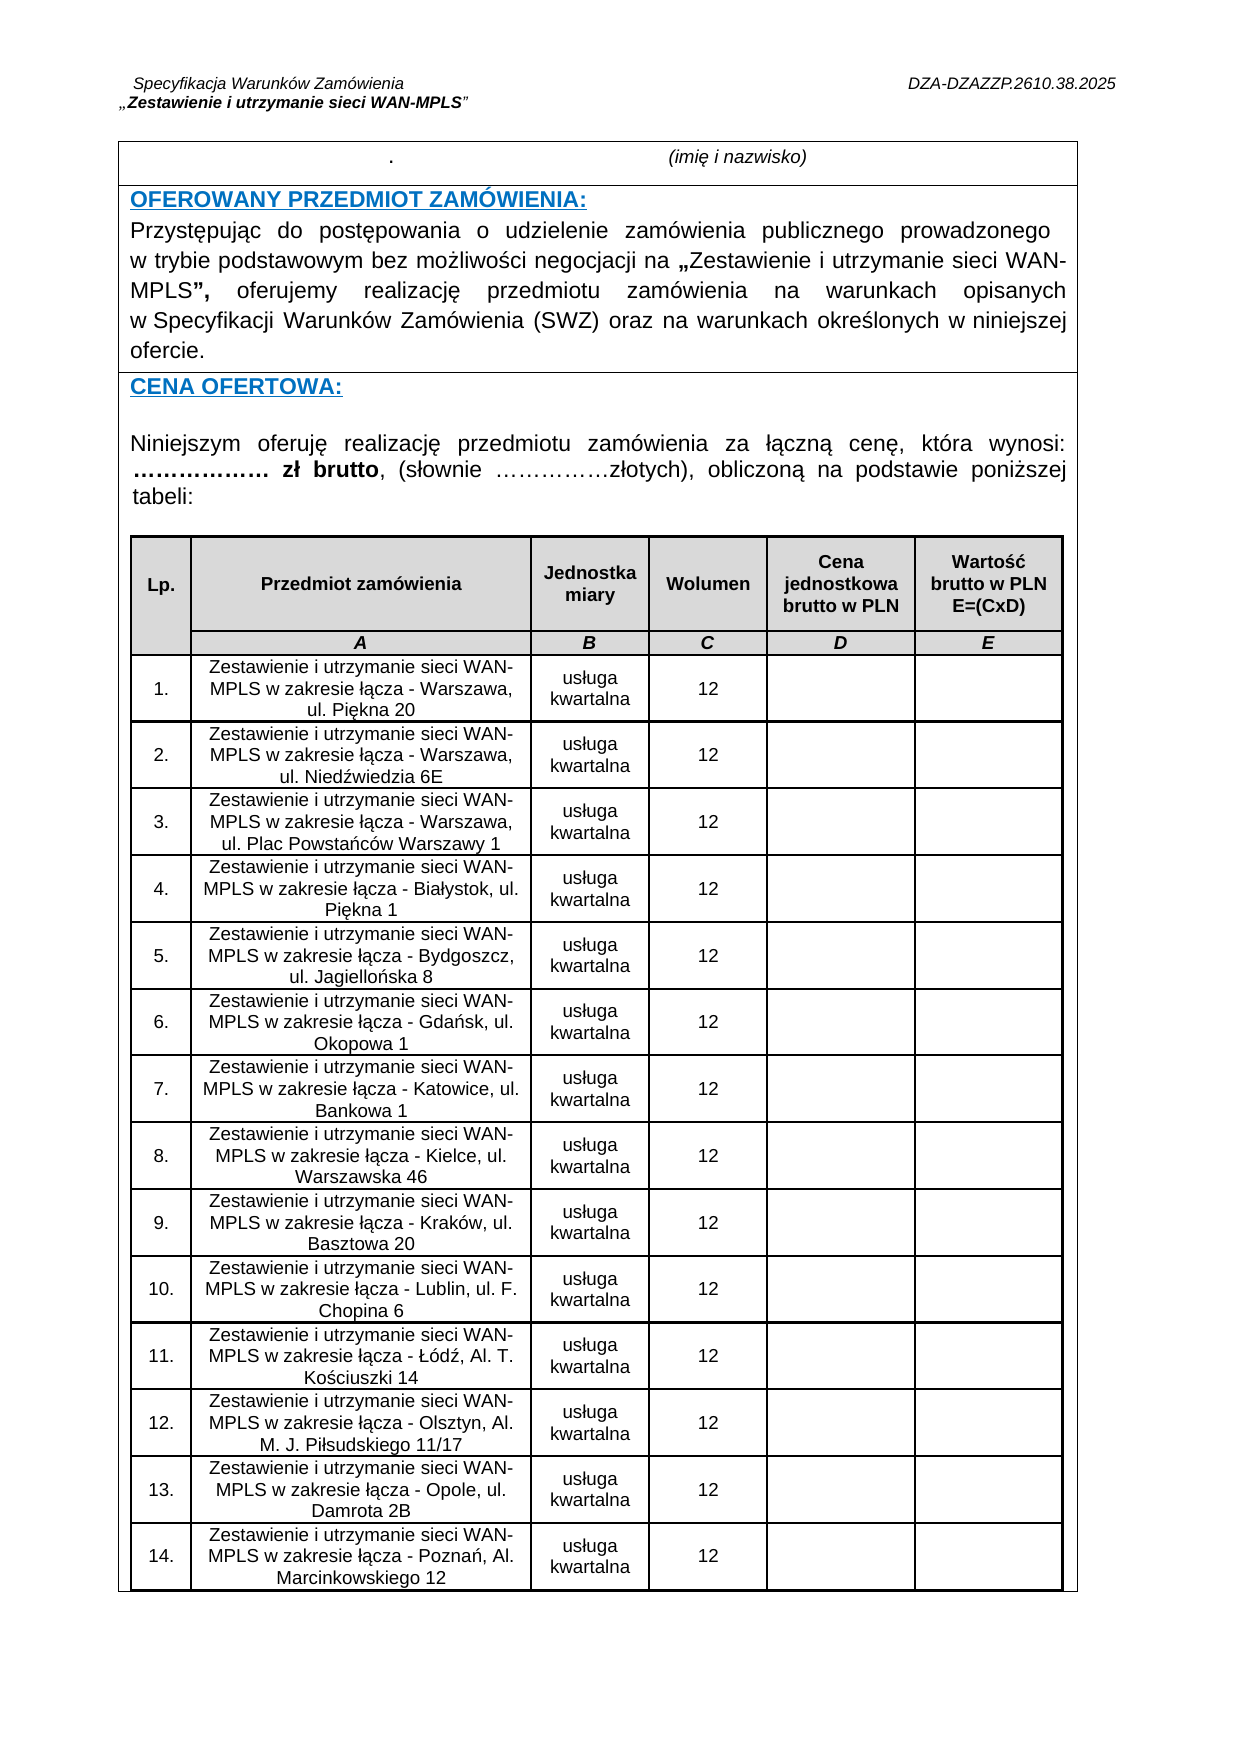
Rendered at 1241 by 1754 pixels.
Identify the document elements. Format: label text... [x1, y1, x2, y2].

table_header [119, 142, 1077, 185]
table_cell OFEROWANY PRZEDMIOT ZAMÓWIENIA: Przystępując do postępowania o udzielenie zamówienia publicznego prowadzonego w trybie podstawowym bez możliwości negocjacji na „Zestawienie i utrzymanie sieci WAN-MPLS”, oferujemy realizację przedmiotu zamówienia na warunkach opisanych w Specyfikacji Warunków Zamówienia (SWZ) oraz na warunkach określonych w niniejszej ofercie. [119, 186, 1077, 372]
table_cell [119, 373, 1077, 1591]
